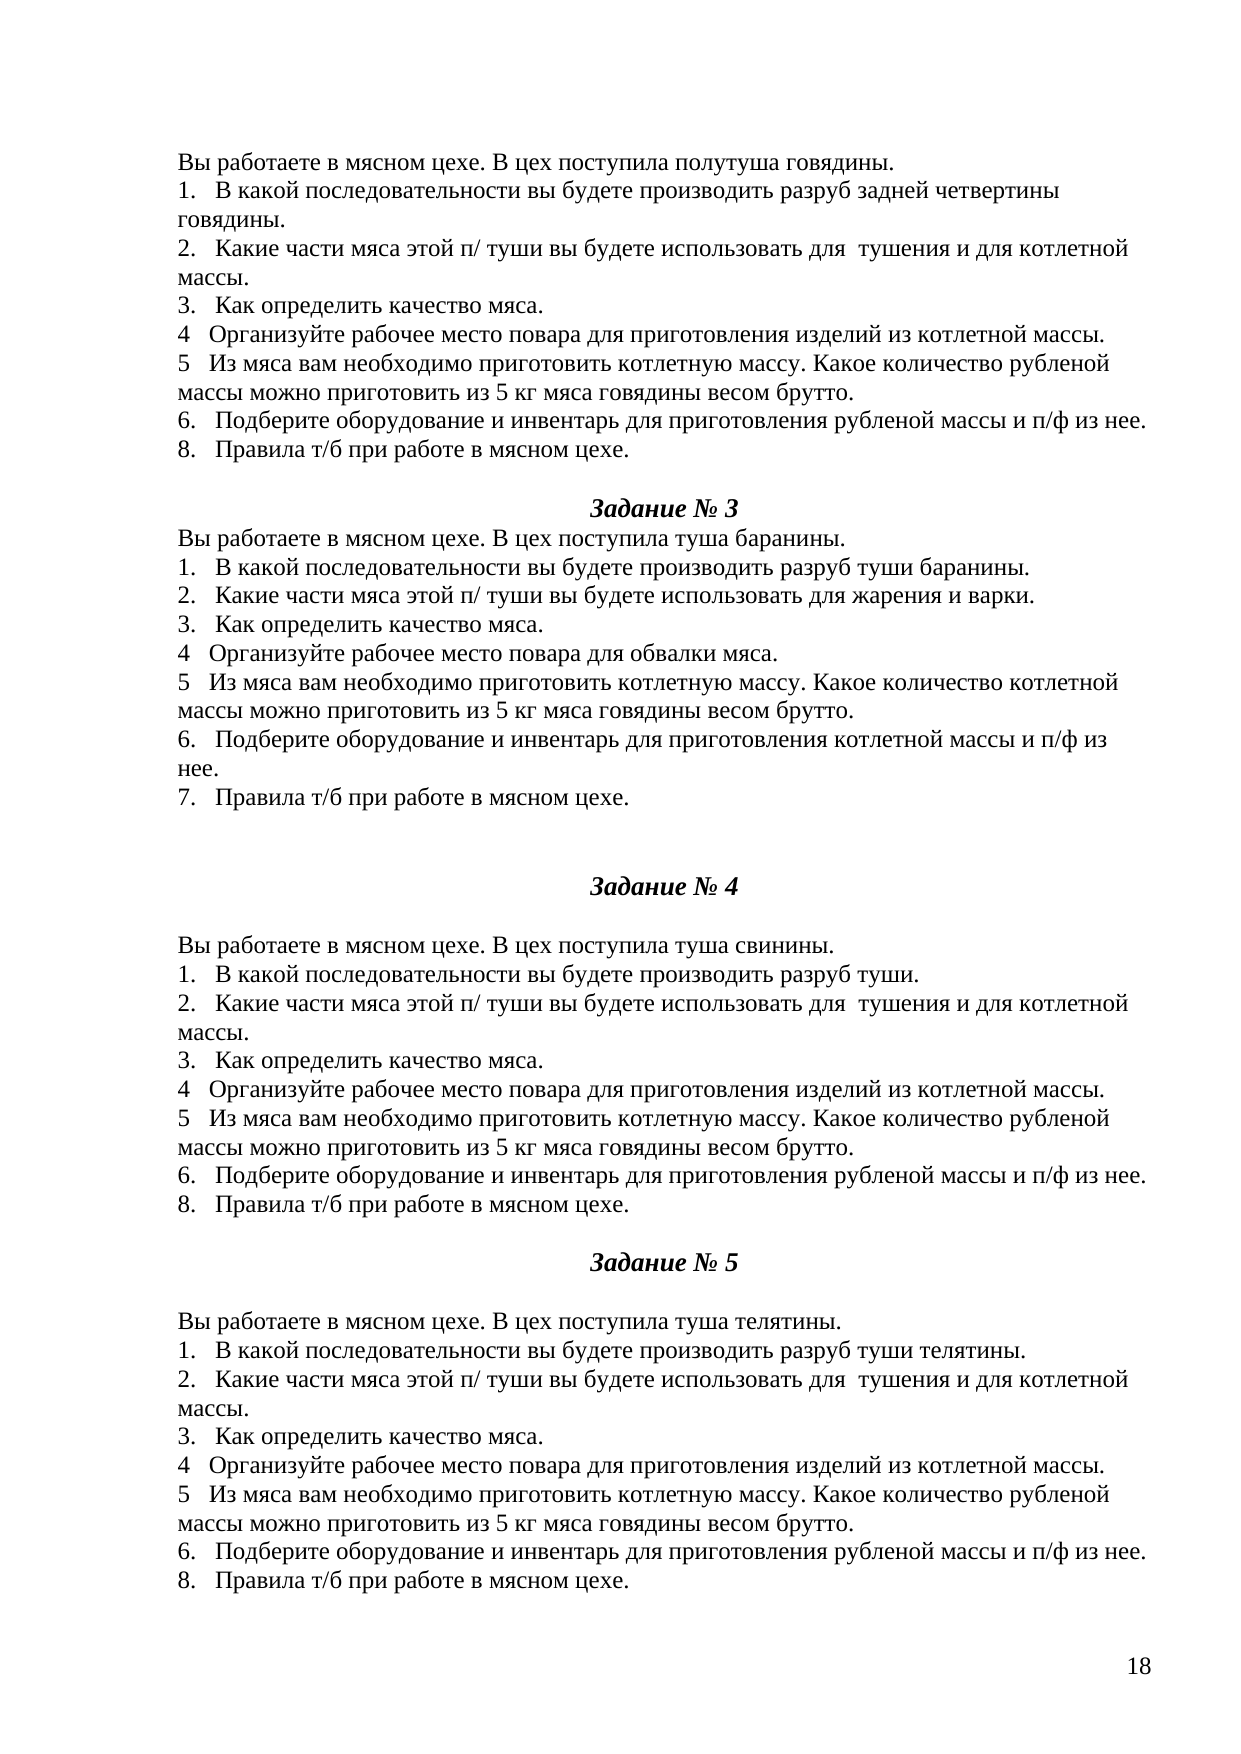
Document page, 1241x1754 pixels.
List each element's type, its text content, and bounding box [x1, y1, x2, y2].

text Задание № 5 [177, 1247, 1152, 1278]
text 5 Из мяса вам необходимо приготовить котлетную массу. Какое количество котлетной массы можно приготовить из мяса говядины весом брутто. [177, 667, 1152, 724]
text 2. Какие части мяса этой п/ туши вы будете использовать для жарения и варки. [177, 581, 1152, 609]
text 1. В какой последовательности вы будете производить разруб задней четвертины говядины. [177, 176, 1152, 233]
text Вы работаете в мясном цехе. В цех поступила полутуша говядины. [177, 147, 1152, 176]
text Вы работаете в мясном цехе. В цех поступила туша свинины. [177, 930, 1152, 959]
text 1. В какой последовательности вы будете производить разруб туши телятины. [177, 1335, 1152, 1364]
text 3. Как определить качество мяса. [177, 291, 1152, 319]
text 5 Из мяса вам необходимо приготовить котлетную массу. Какое количество рубленой массы можно приготовить из мяса говядины весом брутто. [177, 348, 1152, 406]
text 8. Правила т/б при работе в мясном цехе. [177, 1565, 1152, 1594]
text 4 Организуйте рабочее место повара для приготовления изделий из котлетной массы. [177, 1450, 1152, 1479]
text 4 Организуйте рабочее место повара для приготовления изделий из котлетной массы. [177, 319, 1152, 348]
text Вы работаете в мясном цехе. В цех поступила туша баранины. [177, 523, 1152, 552]
text 5 Из мяса вам необходимо приготовить котлетную массу. Какое количество рубленой массы можно приготовить из мяса говядины весом брутто. [177, 1103, 1152, 1160]
text 4 Организуйте рабочее место повара для приготовления изделий из котлетной массы. [177, 1074, 1152, 1103]
text Вы работаете в мясном цехе. В цех поступила туша телятины. [177, 1306, 1152, 1335]
text 6. Подберите оборудование и инвентарь для приготовления рубленой массы и п/ф из нее. [177, 1160, 1152, 1189]
text 1. В какой последовательности вы будете производить разруб туши баранины. [177, 552, 1152, 581]
text 4 Организуйте рабочее место повара для обвалки мяса. [177, 638, 1152, 667]
text 1. В какой последовательности вы будете производить разруб туши. [177, 959, 1152, 988]
text 6. Подберите оборудование и инвентарь для приготовления котлетной массы и п/ф из нее. [177, 724, 1152, 782]
text 2. Какие части мяса этой п/ туши вы будете использовать для тушения и для котлетной массы. [177, 988, 1152, 1045]
text 3. Как определить качество мяса. [177, 1045, 1152, 1074]
text 3. Как определить качество мяса. [177, 609, 1152, 638]
text 8. Правила т/б при работе в мясном цехе. [177, 1189, 1152, 1218]
text Задание № 3 [177, 492, 1152, 523]
text 2. Какие части мяса этой п/ туши вы будете использовать для тушения и для котлетной массы. [177, 1364, 1152, 1421]
text 5 Из мяса вам необходимо приготовить котлетную массу. Какое количество рубленой массы можно приготовить из мяса говядины весом брутто. [177, 1479, 1152, 1536]
text 2. Какие части мяса этой п/ туши вы будете использовать для тушения и для котлетной массы. [177, 233, 1152, 291]
text Задание № 4 [177, 870, 1152, 902]
text 6. Подберите оборудование и инвентарь для приготовления рубленой массы и п/ф из нее. [177, 1536, 1152, 1565]
text 8. Правила т/б при работе в мясном цехе. [177, 434, 1152, 463]
text 7. Правила т/б при работе в мясном цехе. [177, 782, 1152, 811]
text 6. Подберите оборудование и инвентарь для приготовления рубленой массы и п/ф из нее. [177, 406, 1152, 434]
text 3. Как определить качество мяса. [177, 1421, 1152, 1450]
